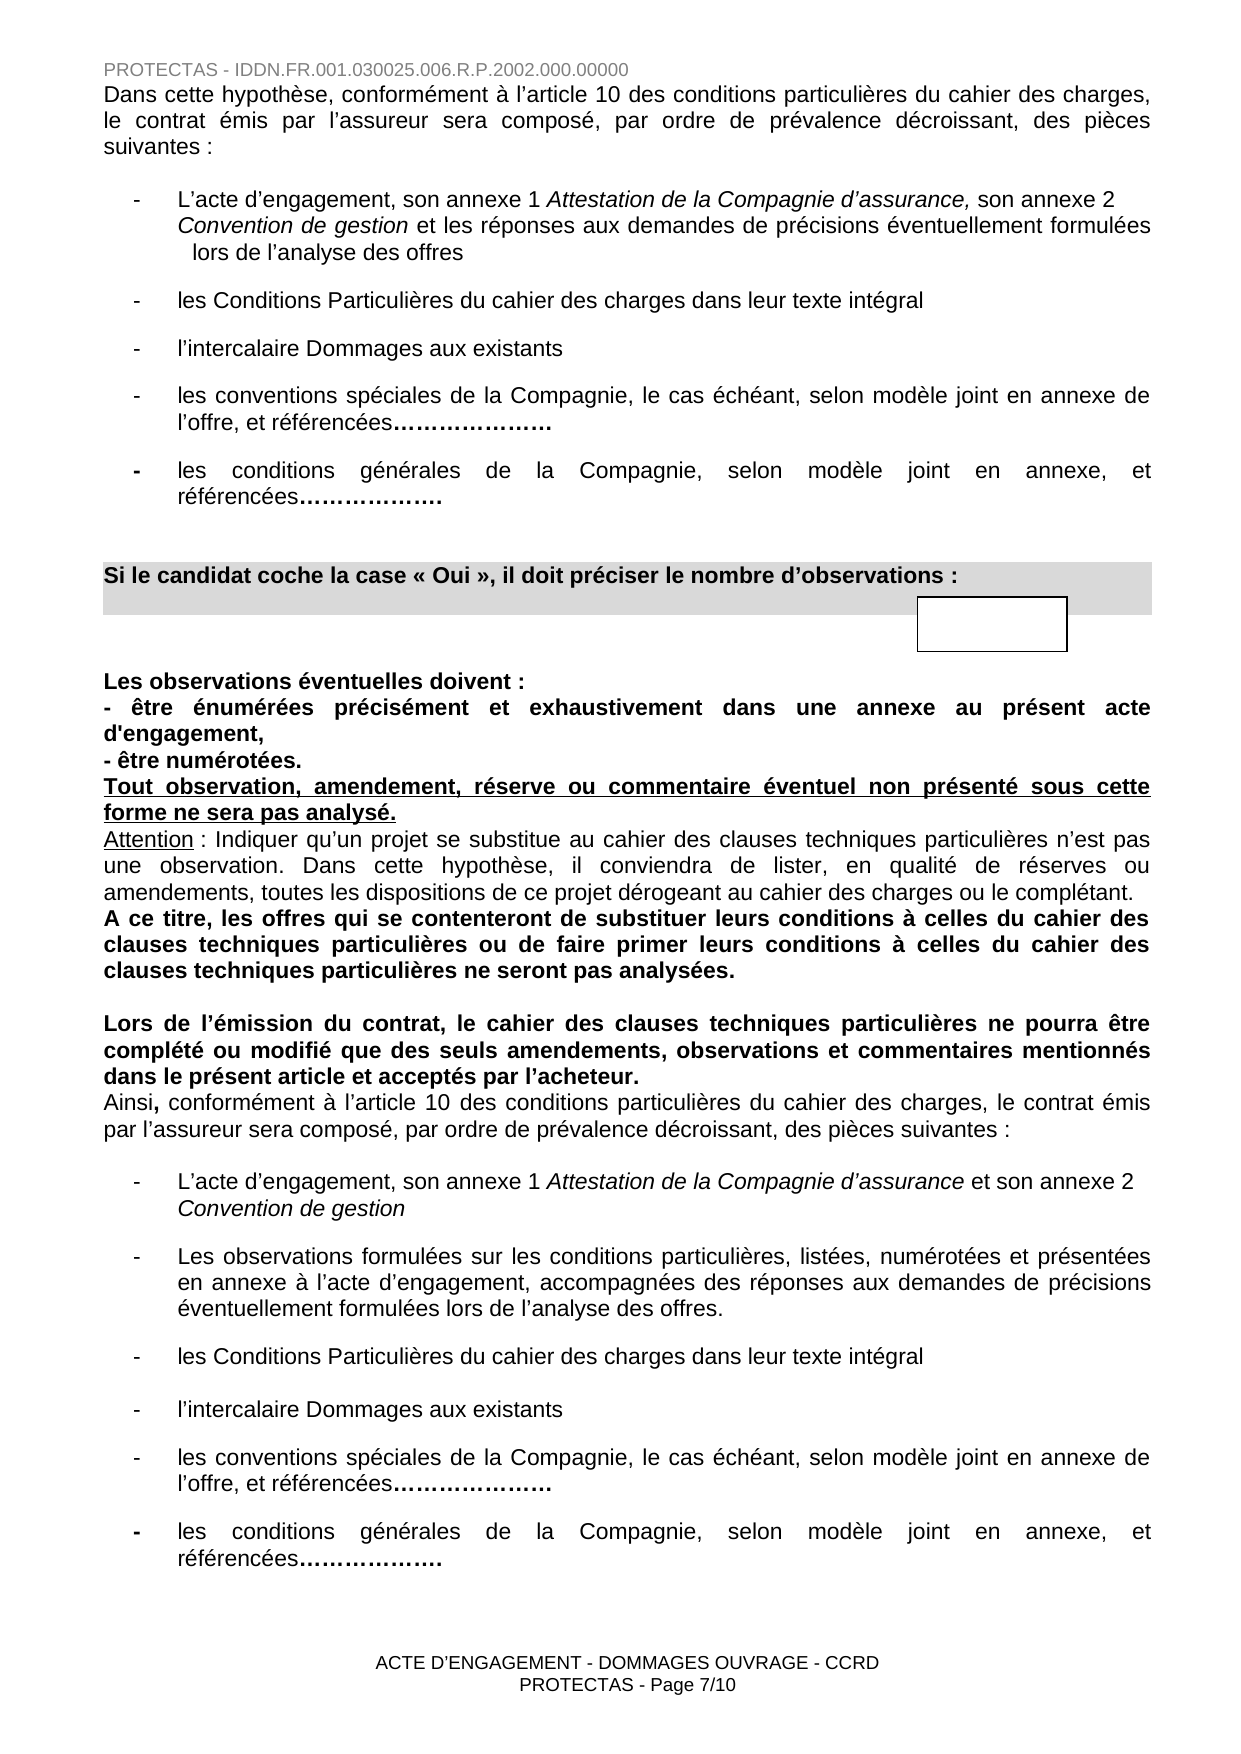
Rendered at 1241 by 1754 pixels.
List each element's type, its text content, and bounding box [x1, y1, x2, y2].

list L’acte d’engagement, son annexe 1 Attestation de la Compagnie d’assurance, son annexe 2 [133, 186, 1152, 212]
list les Conditions Particulières du cahier des charges dans leur texte intégral [133, 1343, 1152, 1369]
text Dans cette hypothèse, conformément à l’article 10 des conditions particulières du cahier des charges, le contrat émis par l’assureur sera composé, par ordre de prévalence décroissant, des pièces suivantes : [103, 81, 1152, 160]
text Ainsi, conformément à l’article 10 des conditions particulières du cahier des charges, le contrat émis par l’assureur sera composé, par ordre de prévalence décroissant, des pièces suivantes : [103, 1089, 1152, 1142]
text Si le candidat coche la case « Oui », il doit préciser le nombre d’observations : [103, 562, 1152, 588]
text - être numérotées. [103, 747, 1152, 773]
text - être énumérées précisément et exhaustivement dans une annexe au présent acte d'engagement, [103, 694, 1152, 747]
text A ce titre, les offres qui se contenteront de substituer leurs conditions à celles du cahier des clauses techniques particulières ou de faire primer leurs conditions à celles du cahier des clauses techniques particulières ne seront pas analysées. [103, 905, 1152, 984]
text Tout observation, amendement, réserve ou commentaire éventuel non présenté sous cette forme ne sera pas analysé. [103, 773, 1152, 826]
list Les observations formulées sur les conditions particulières, listées, numérotées et présentées en annexe à l’acte d’engagement, accompagnées des réponses aux demandes de précisions éventuellement formulées lors de l’analyse des offres. [133, 1243, 1152, 1322]
text Attention : Indiquer qu’un projet se substitue au cahier des clauses techniques particulières n’est pas une observation. Dans cette hypothèse, il conviendra de lister, en qualité de réserves ou amendements, toutes les dispositions de ce projet dérogeant au cahier des charges ou le complétant. [103, 826, 1152, 905]
text Convention de gestion [177, 1195, 1152, 1221]
list les conditions générales de la Compagnie, selon modèle joint en annexe, et référencées………………. [133, 457, 1152, 509]
list les conventions spéciales de la Compagnie, le cas échéant, selon modèle joint en annexe de l’offre, et référencées………………… [133, 1444, 1152, 1497]
list l’intercalaire Dommages aux existants [133, 334, 1152, 361]
list les conventions spéciales de la Compagnie, le cas échéant, selon modèle joint en annexe de l’offre, et référencées………………… [133, 382, 1152, 435]
list L’acte d’engagement, son annexe 1 Attestation de la Compagnie d’assurance et son annexe 2 [133, 1168, 1152, 1195]
text Les observations éventuelles doivent : [103, 668, 1152, 694]
list les conditions générales de la Compagnie, selon modèle joint en annexe, et référencées………………. [133, 1518, 1152, 1571]
list les Conditions Particulières du cahier des charges dans leur texte intégral [133, 287, 1152, 313]
text Convention de gestion et les réponses aux demandes de précisions éventuellement formulées lors de l’analyse des offres [177, 212, 1152, 265]
text Lors de l’émission du contrat, le cahier des clauses techniques particulières ne pourra être complété ou modifié que des seuls amendements, observations et commentaires mentionnés dans le présent article et acceptés par l’acheteur. [103, 1010, 1152, 1089]
list l’intercalaire Dommages aux existants [133, 1396, 1152, 1422]
